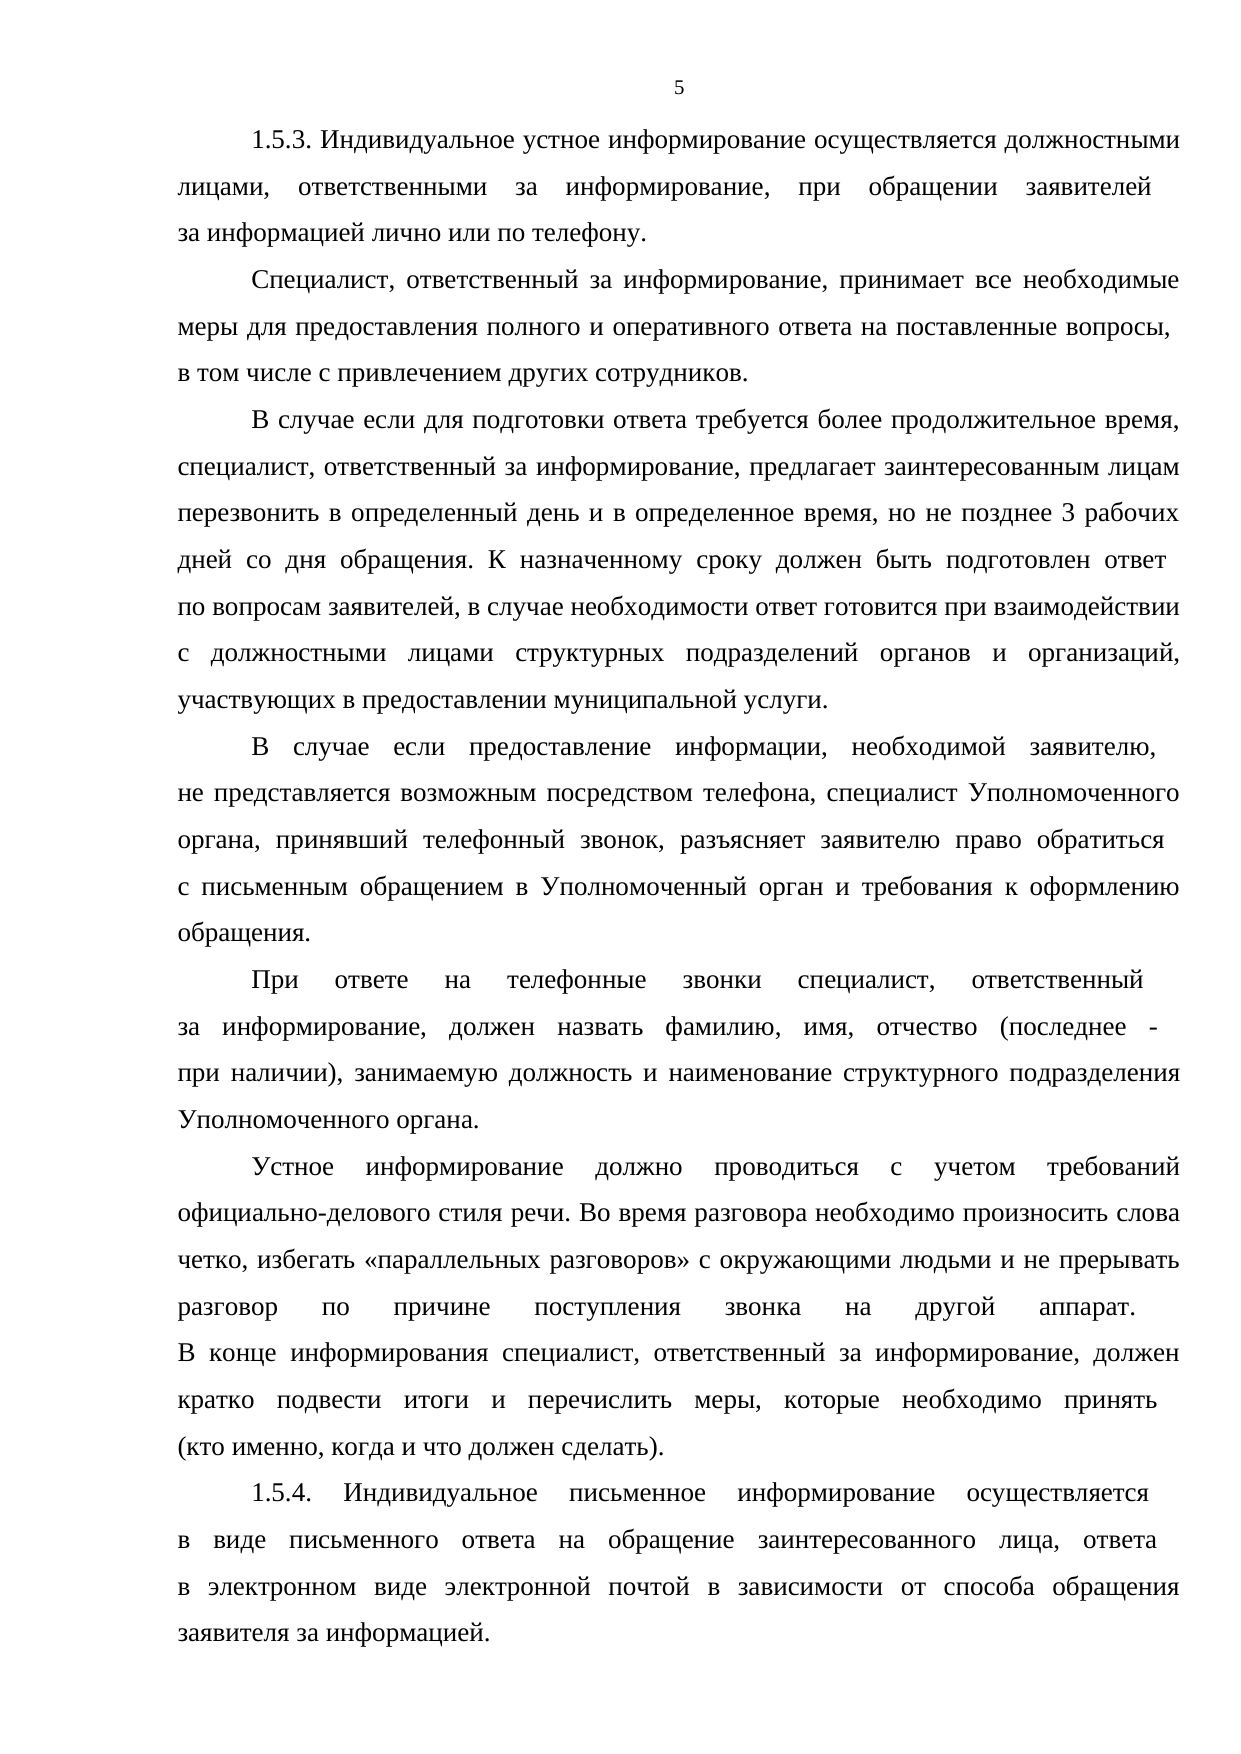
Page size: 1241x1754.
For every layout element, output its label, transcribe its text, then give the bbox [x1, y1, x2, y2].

text 1.5.3. Индивидуальное устное информирование осуществляется должностными лицами, ответственными за информирование, при обращении заявителей за информацией лично или по телефону. [177, 123, 1181, 248]
text При ответе на телефонные звонки специалист, ответственный за информирование, должен назвать фамилию, имя, отчество (последнее - при наличии), занимаемую должность и наименование структурного подразделения Уполномоченного органа. [177, 963, 1181, 1134]
text Специалист, ответственный за информирование, принимает все необходимые меры для предоставления полного и оперативного ответа на поставленные вопросы, в том числе с привлечением других сотрудников. [177, 263, 1181, 388]
text Устное информирование должно проводиться с учетом требований официально-делового стиля речи. Во время разговора необходимо произносить слова четко, избегать «параллельных разговоров» с окружающими людьми и не прерывать разговор по причине поступления звонка на другой аппарат. В конце информирования специалист, ответственный за информирование, должен кратко подвести итоги и перечислить меры, которые необходимо принять (кто именно, когда и что должен сделать). [177, 1150, 1181, 1461]
text В случае если предоставление информации, необходимой заявителю, не представляется возможным посредством телефона, специалист Уполномоченного органа, принявший телефонный звонок, разъясняет заявителю право обратиться с письменным обращением в Уполномоченный орган и требования к оформлению обращения. [177, 730, 1181, 948]
text 1.5.4. Индивидуальное письменное информирование осуществляется в виде письменного ответа на обращение заинтересованного лица, ответа в электронном виде электронной почтой в зависимости от способа обращения заявителя за информацией. [177, 1476, 1181, 1648]
text В случае если для подготовки ответа требуется более продолжительное время, специалист, ответственный за информирование, предлагает заинтересованным лицам перезвонить в определенный день и в определенное время, но не позднее 3 рабочих дней со дня обращения. К назначенному сроку должен быть подготовлен ответ по вопросам заявителей, в случае необходимости ответ готовится при взаимодействии с должностными лицами структурных подразделений органов и организаций, участвующих в предоставлении муниципальной услуги. [177, 403, 1181, 714]
